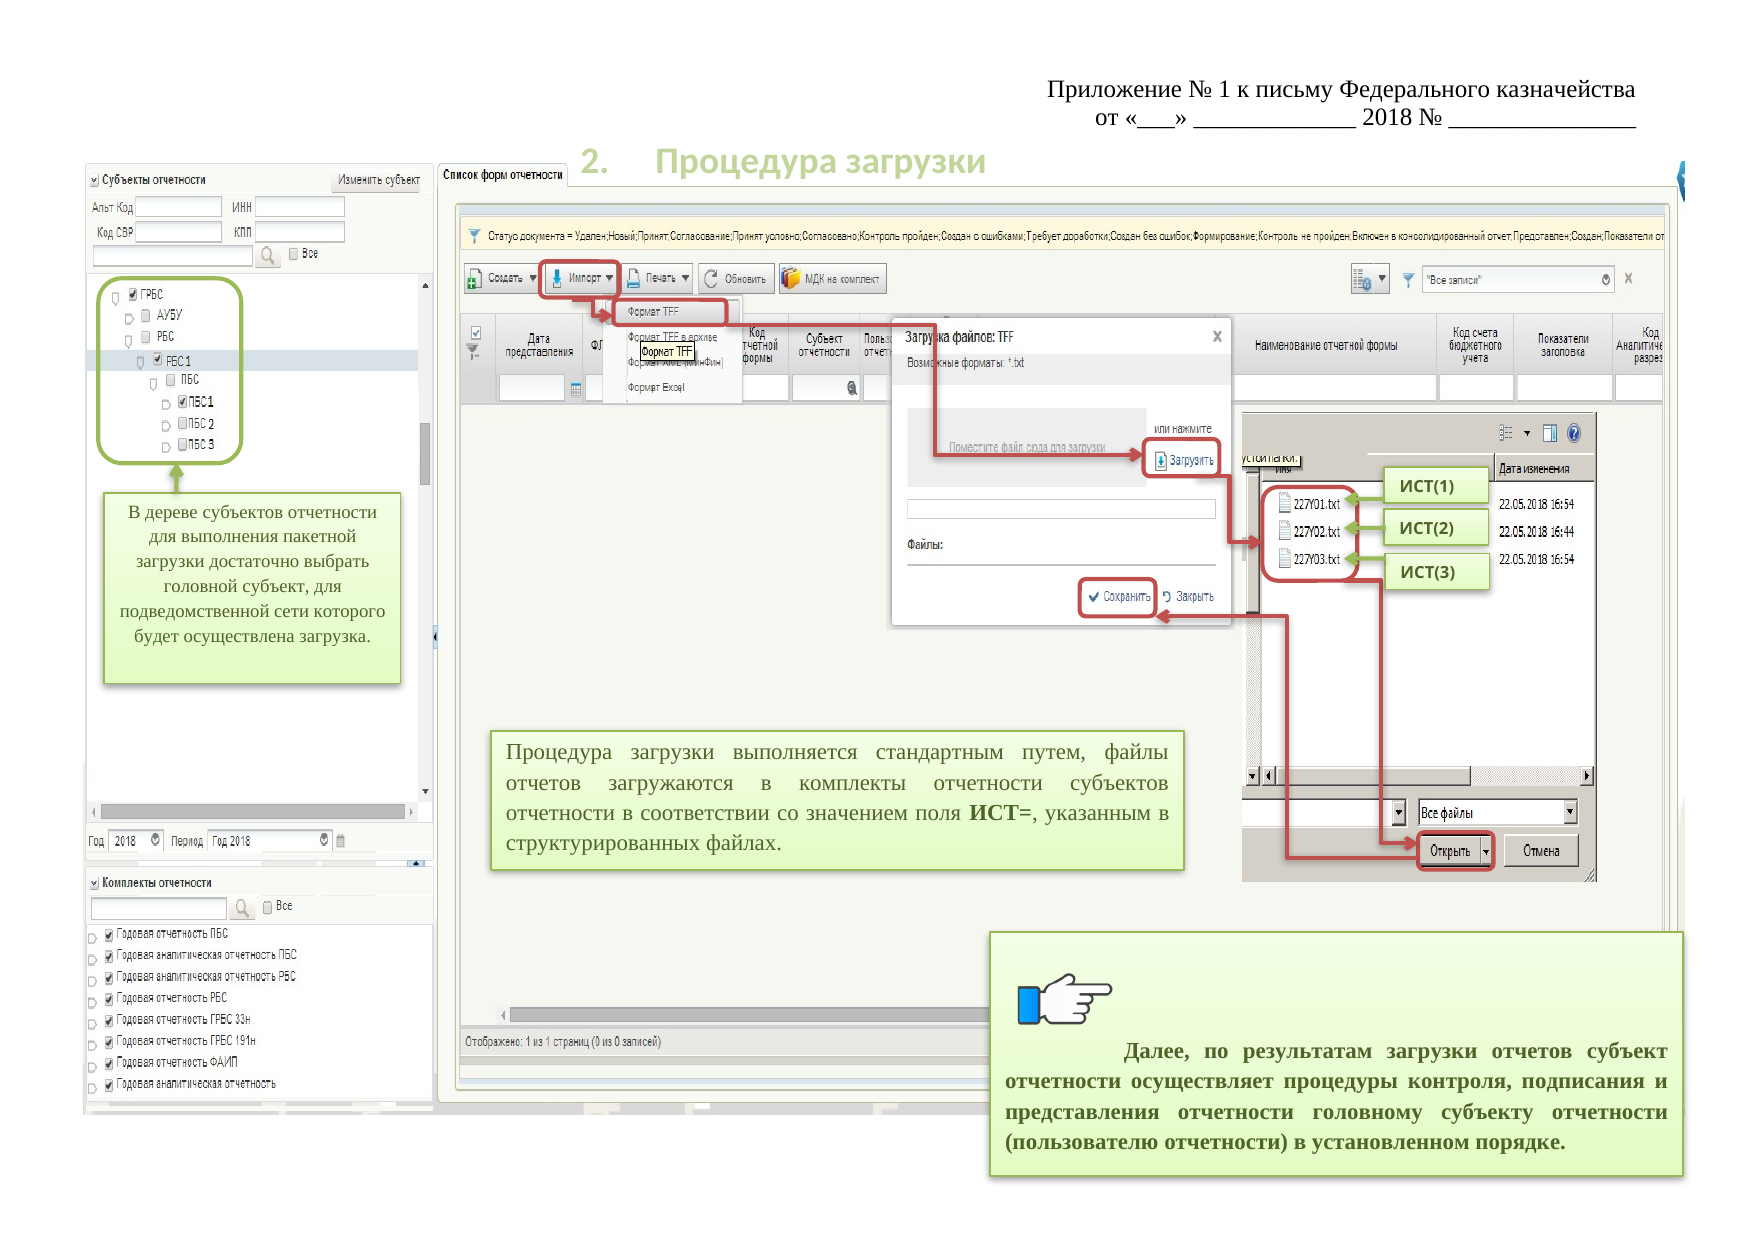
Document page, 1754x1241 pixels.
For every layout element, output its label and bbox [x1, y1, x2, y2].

picture [705, 161, 713, 170]
picture [900, 161, 907, 170]
picture [685, 161, 692, 170]
picture [82, 161, 1685, 1115]
picture [805, 161, 812, 170]
picture [1004, 940, 1124, 1059]
picture [726, 161, 732, 170]
picture [766, 161, 773, 170]
